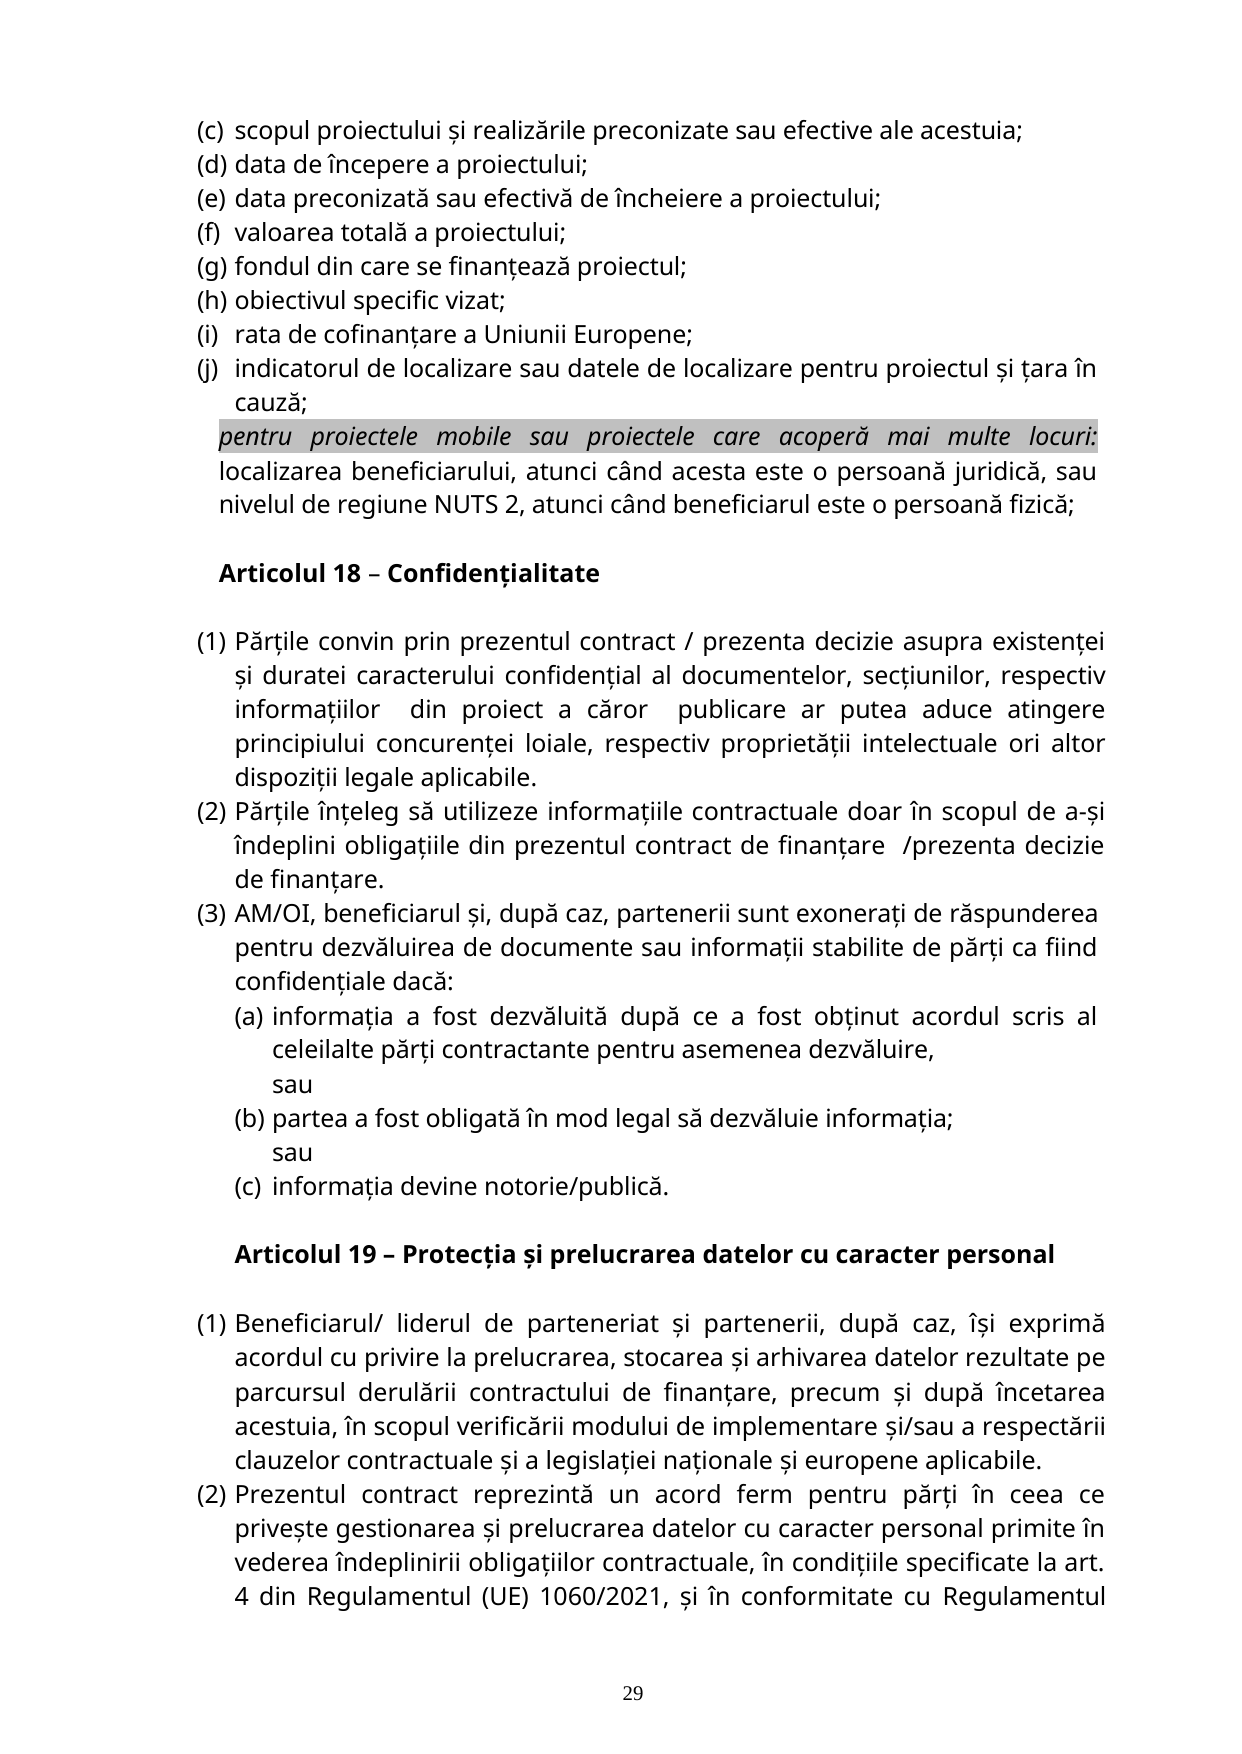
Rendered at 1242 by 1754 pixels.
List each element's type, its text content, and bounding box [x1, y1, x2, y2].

list data de începere a proiectului; [197, 147, 1098, 181]
list pentru proiectele mobile sau proiectele care acoperă mai multe locuri: localizarea beneficiarului, atunci când acesta este o persoană juridică, sau nivelul de regiune NUTS 2, atunci când beneficiarul este o persoană fizică; [218, 451, 1098, 521]
text Articolul 19 – Protecția și prelucrarea datelor cu caracter personal [159, 1237, 1106, 1272]
list obiectivul specific vizat; [197, 283, 1098, 317]
list data preconizată sau efectivă de încheiere a proiectului; [197, 181, 1098, 215]
list sau [272, 1134, 1099, 1168]
list valoarea totală a proiectului; [197, 215, 1098, 249]
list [197, 1476, 1106, 1613]
list Părțile convin prin prezentul contract / prezenta decizie asupra existenței și duratei caracterului confidențial al documentelor, secțiunilor, respectiv informațiilor din proiect a căror publicare ar putea aduce atingere principiului concurenței loiale, respectiv proprietății intelectuale ori altor dispoziții legale aplicabile. [197, 623, 1106, 794]
list partea a fost obligată în mod legal să dezvăluie informația; [234, 1100, 1099, 1134]
list informația a fost dezvăluită după ce a fost obținut acordul scris al celeilalte părți contractante pentru asemenea dezvăluire, [234, 998, 1099, 1066]
list scopul proiectului și realizările preconizate sau efective ale acestuia; [197, 112, 1098, 147]
list Părțile înțeleg să utilizeze informațiile contractuale doar în scopul de a-și îndeplini obligațiile din prezentul contract de finanțare /prezenta decizie de finanțare. [197, 794, 1106, 896]
list informația devine notorie/publică. [234, 1168, 1099, 1202]
list AM/OI, beneficiarul și, după caz, partenerii sunt exonerați de răspunderea pentru dezvăluirea de documente sau informații stabilite de părți ca fiind confidențiale dacă: [197, 896, 1099, 998]
text Articolul 18 – Confidențialitate [172, 555, 1106, 589]
list fondul din care se finanțează proiectul; [197, 249, 1098, 283]
list sau [272, 1066, 1099, 1100]
list indicatorul de localizare sau datele de localizare pentru proiectul și țara în cauză; [197, 351, 1098, 419]
list rata de cofinanțare a Uniunii Europene; [197, 317, 1098, 351]
list Beneficiarul/ liderul de parteneriat și partenerii, după caz, îşi exprimă acordul cu privire la prelucrarea, stocarea şi arhivarea datelor rezultate pe parcursul derulării contractului de finanțare, precum şi după încetarea acestuia, în scopul verificării modului de implementare şi/sau a respectării clauzelor contractuale şi a legislației naționale şi europene aplicabile. [197, 1306, 1106, 1476]
